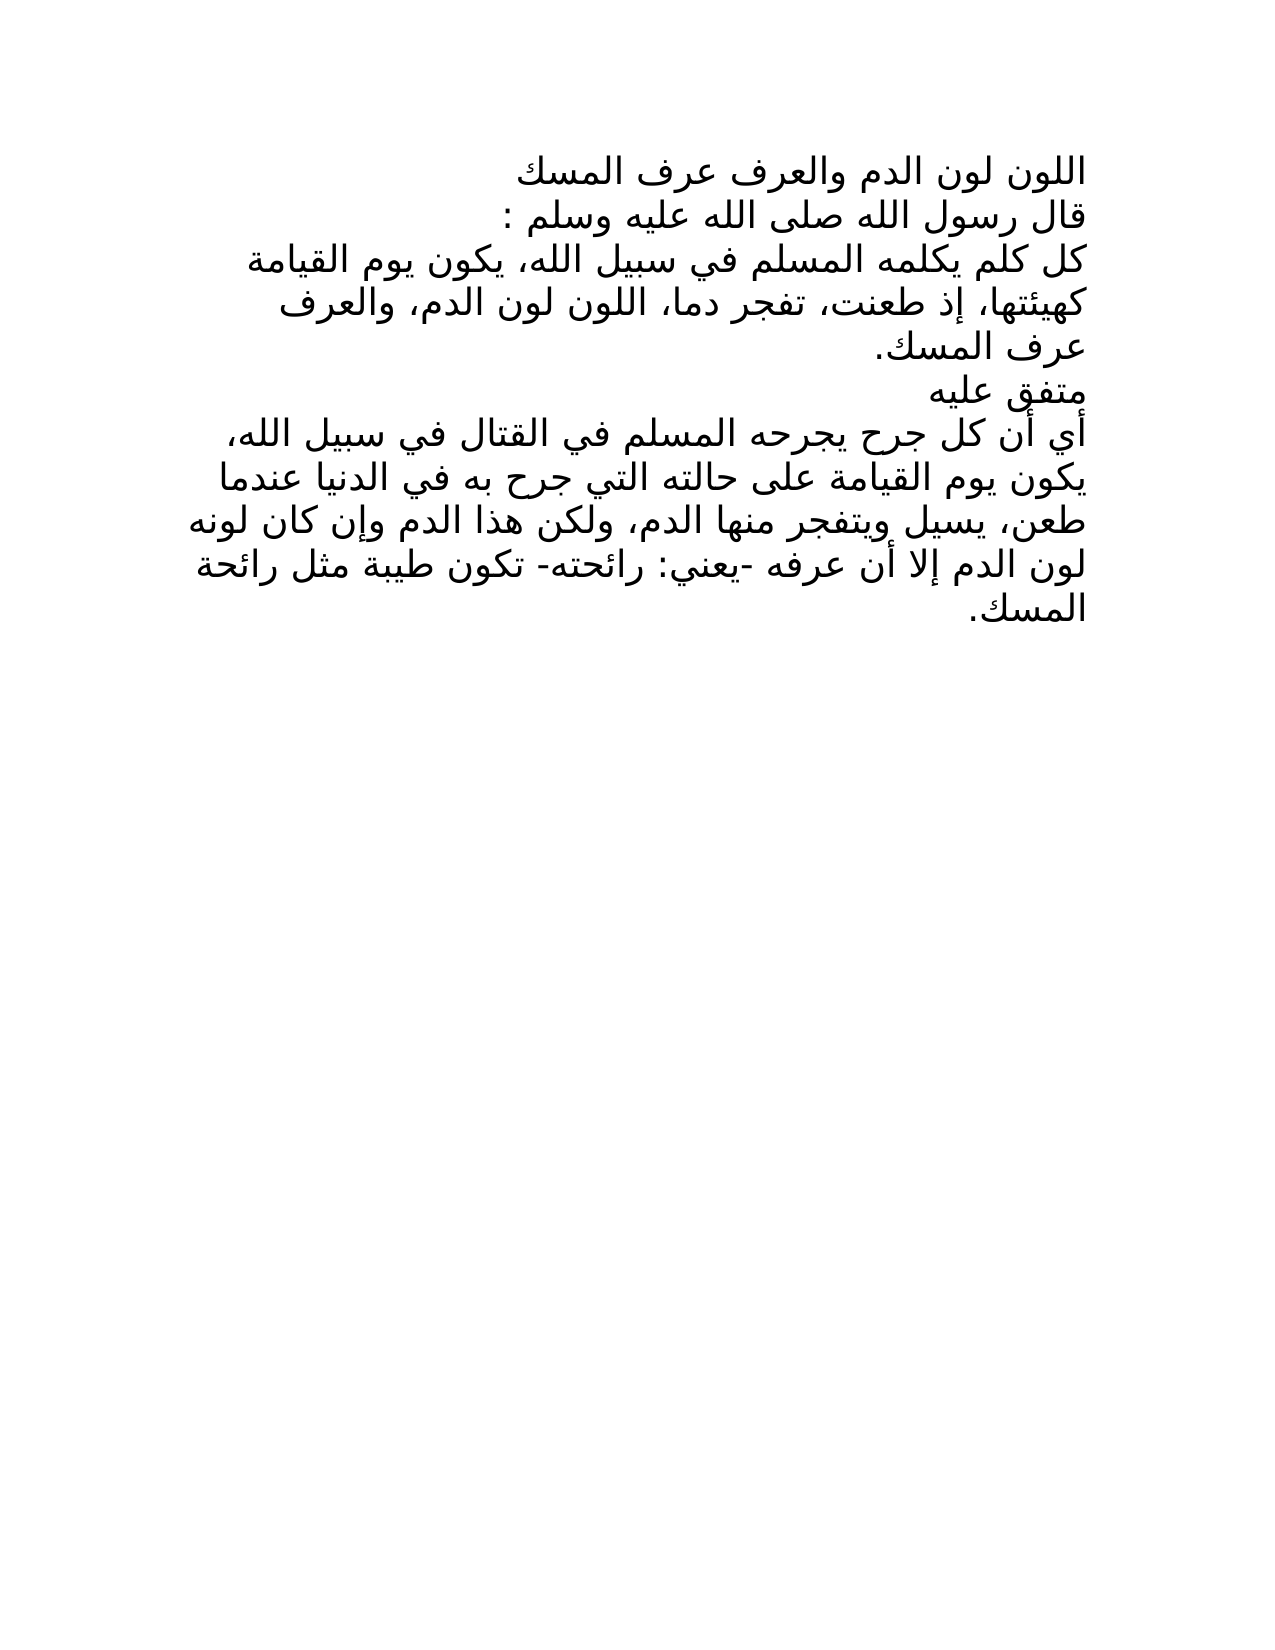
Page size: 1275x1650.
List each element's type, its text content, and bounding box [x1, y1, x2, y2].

text متفق عليه [187, 368, 1087, 412]
text أي أن كل جرح يجرحه المسلم في القتال في سبيل الله، يكون يوم القيامة على حالته التي جرح به في الدنيا عندما طعن، يسيل ويتفجر منها الدم، ولكن هذا الدم وإن كان لونه لون الدم إلا أن عرفه -يعني: رائحته- تكون طيبة مثل رائحة المسك. [187, 412, 1087, 630]
text قال رسول الله صلى الله عليه وسلم : [187, 194, 1087, 237]
text اللون لون الدم والعرف عرف المسك [187, 150, 1087, 194]
text كل كلم يكلمه المسلم في سبيل الله، يكون يوم القيامة كهيئتها، إذ طعنت، تفجر دما، اللون لون الدم، والعرف عرف المسك. [187, 237, 1087, 368]
